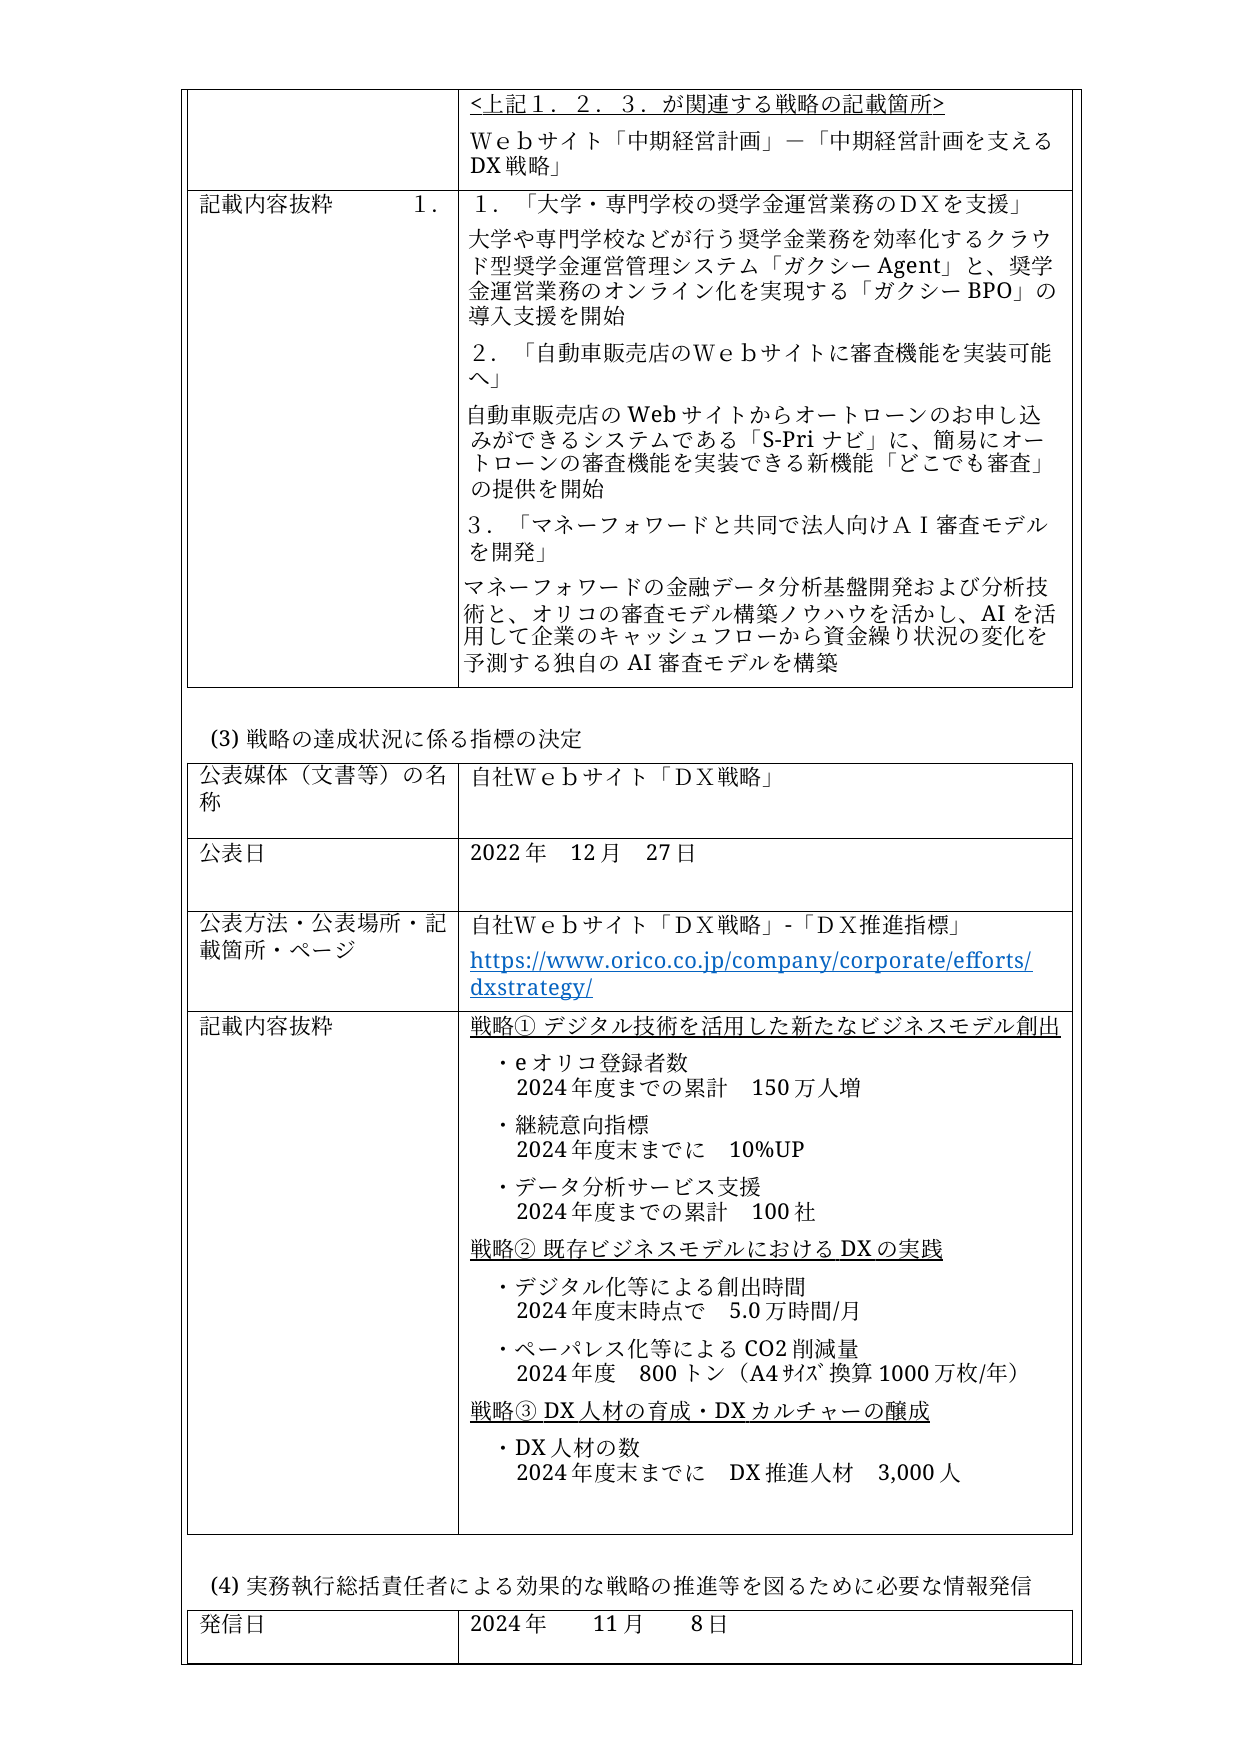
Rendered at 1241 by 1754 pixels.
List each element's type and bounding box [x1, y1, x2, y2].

table_cell [182, 90, 1081, 1664]
